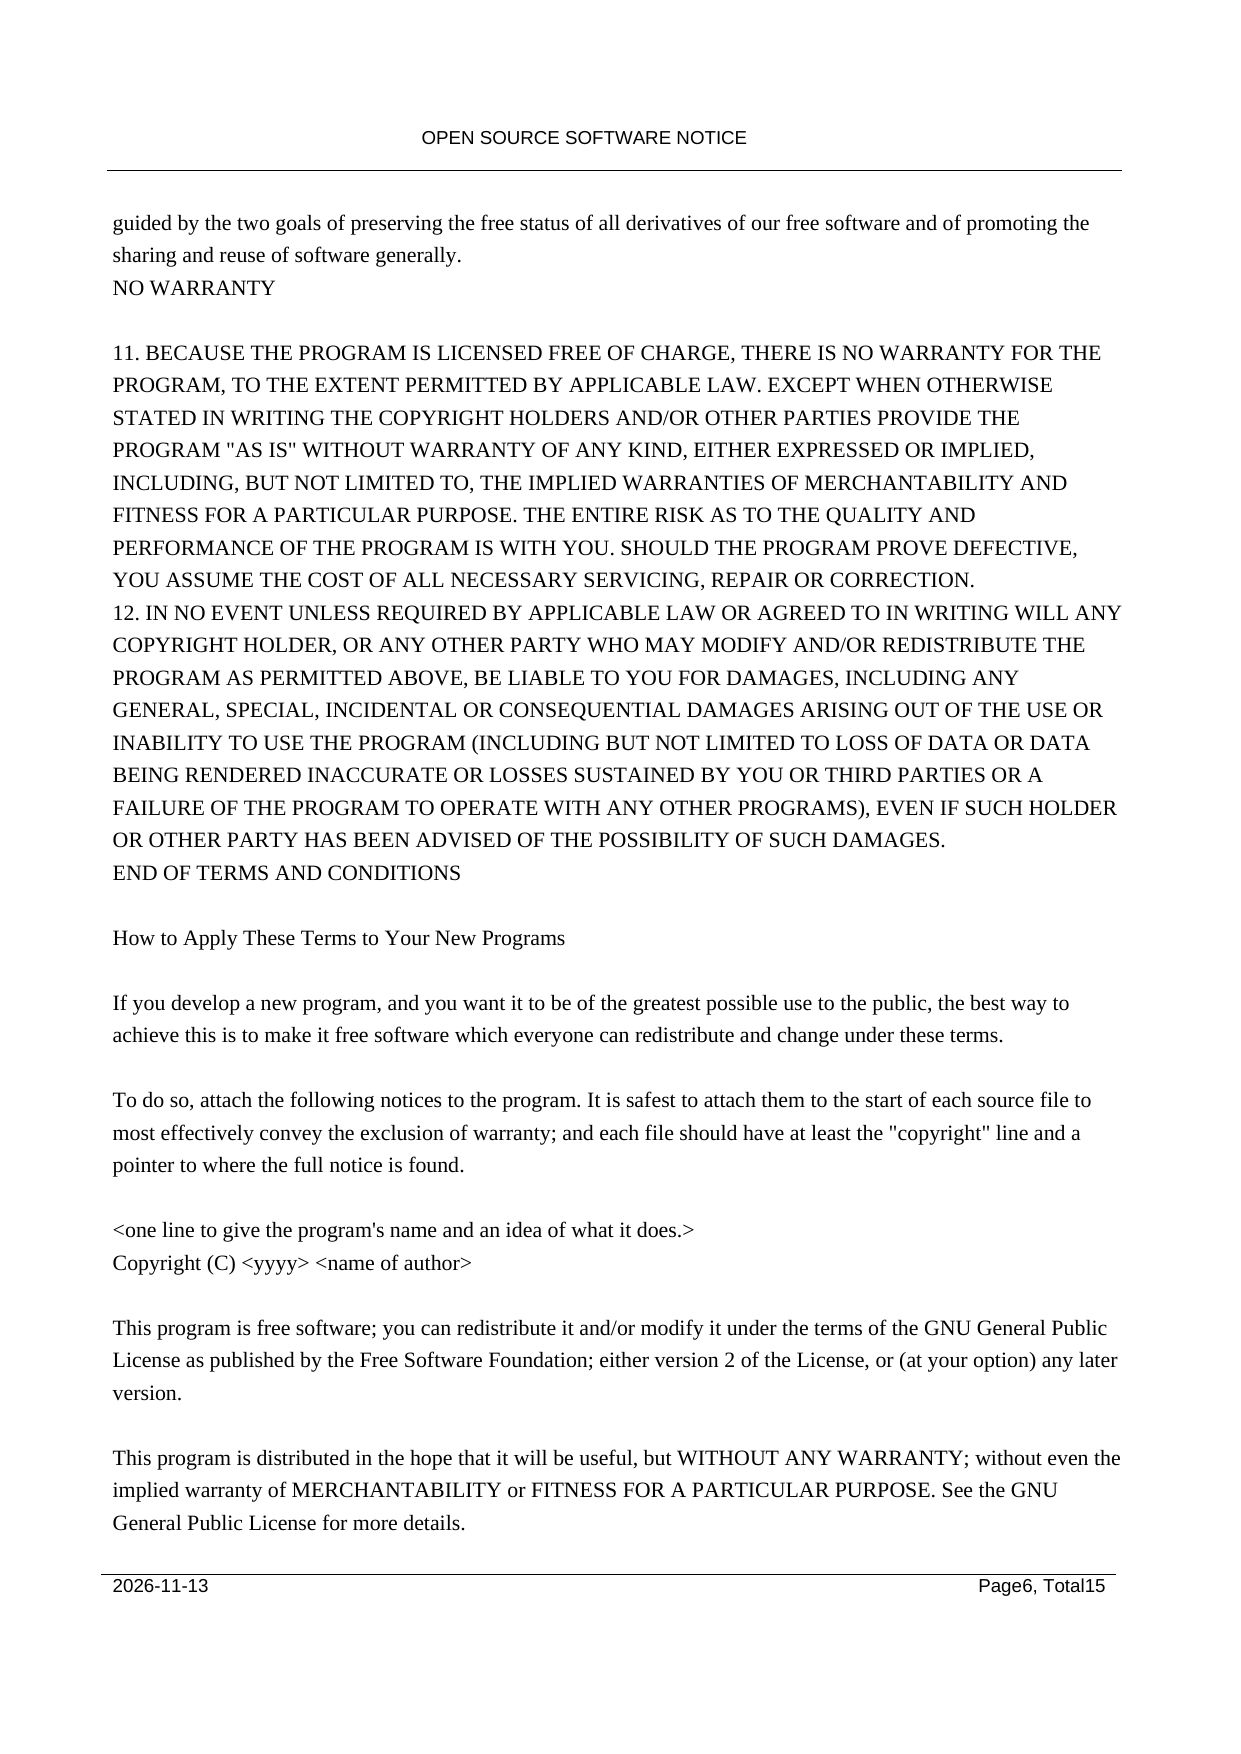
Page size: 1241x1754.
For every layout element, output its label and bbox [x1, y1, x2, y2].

text [112, 206, 1128, 1539]
